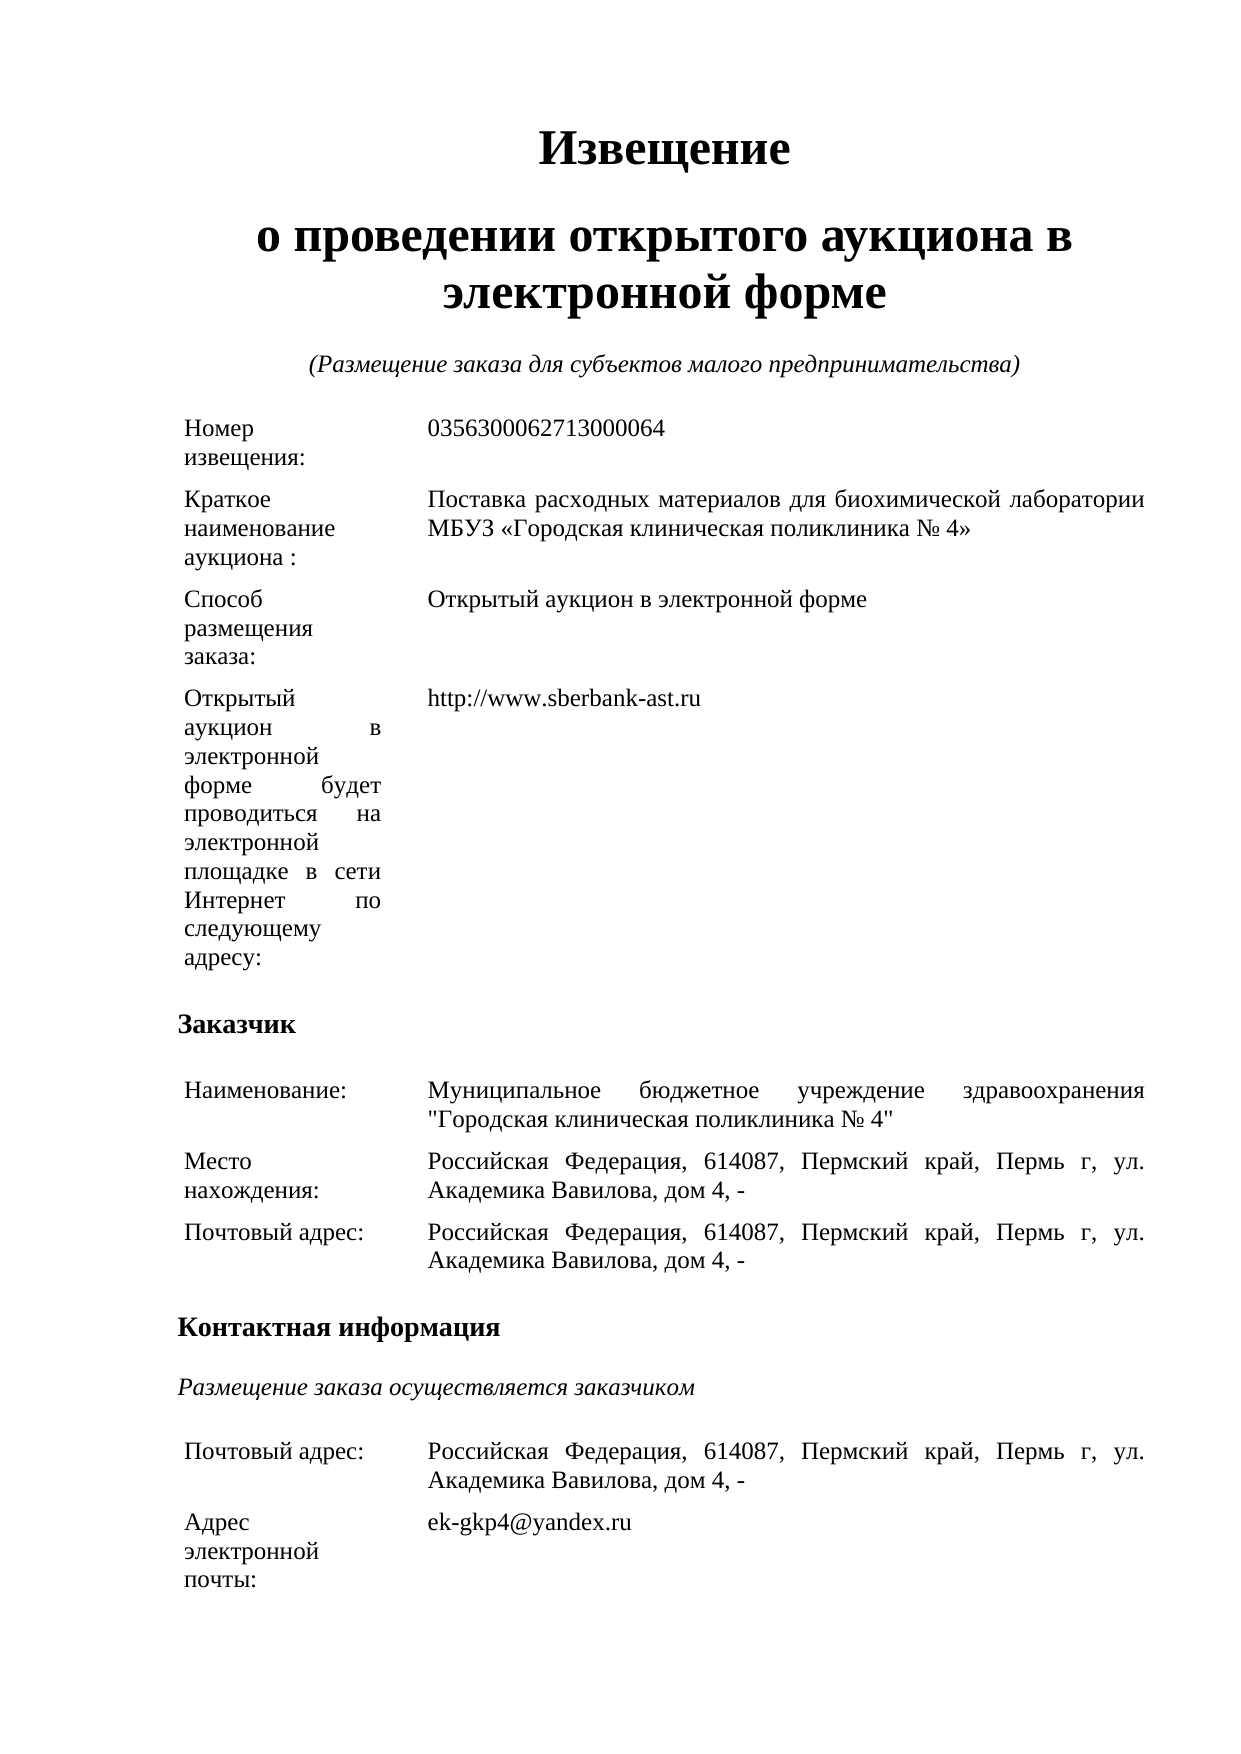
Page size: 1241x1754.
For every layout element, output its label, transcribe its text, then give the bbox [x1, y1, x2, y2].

table_header Муниципальное бюджетное учреждение здравоохранения "Городская клиническая поликлиника № 4" [421, 1069, 1152, 1139]
text Извещение [177, 118, 1152, 176]
text Размещение заказа осуществляется заказчиком [177, 1372, 1152, 1400]
table_header Наименование: [177, 1069, 421, 1139]
table_cell Краткое наименование аукциона : [177, 478, 421, 577]
table_header Номер извещения: [177, 407, 421, 478]
table_cell Способ размещения заказа: [177, 577, 421, 677]
table_cell Открытый аукцион в электронной форме будет проводиться на электронной площадке в сети Интернет по следующему адресу: [177, 677, 421, 978]
table_cell Место нахождения: [177, 1139, 421, 1210]
table_cell http://www.sberbank-ast.ru [421, 677, 1152, 978]
table_cell Открытый аукцион в электронной форме [421, 577, 1152, 677]
table_header Почтовый адрес: [177, 1430, 421, 1500]
table_header Российская Федерация, 614087, Пермский край, Пермь г, ул. Академика Вавилова, дом 4, - [421, 1430, 1152, 1500]
table_cell Адрес электронной почты: [177, 1500, 421, 1600]
table_cell Почтовый адрес: [177, 1210, 421, 1281]
table_header 0356300062713000064 [421, 407, 1152, 478]
table_cell Поставка расходных материалов для биохимической лаборатории МБУЗ «Городская клиническая поликлиника № 4» [421, 478, 1152, 577]
text Заказчик [177, 1007, 1152, 1039]
text (Размещение заказа для субъектов малого предпринимательства) [177, 349, 1152, 378]
table_cell ek-gkp4@yandex.ru [421, 1500, 1152, 1600]
text Контактная информация [177, 1310, 1152, 1342]
text о проведении открытого аукциона в электронной форме [177, 205, 1152, 320]
table_cell Российская Федерация, 614087, Пермский край, Пермь г, ул. Академика Вавилова, дом 4, - [421, 1139, 1152, 1210]
table_cell Российская Федерация, 614087, Пермский край, Пермь г, ул. Академика Вавилова, дом 4, - [421, 1210, 1152, 1281]
